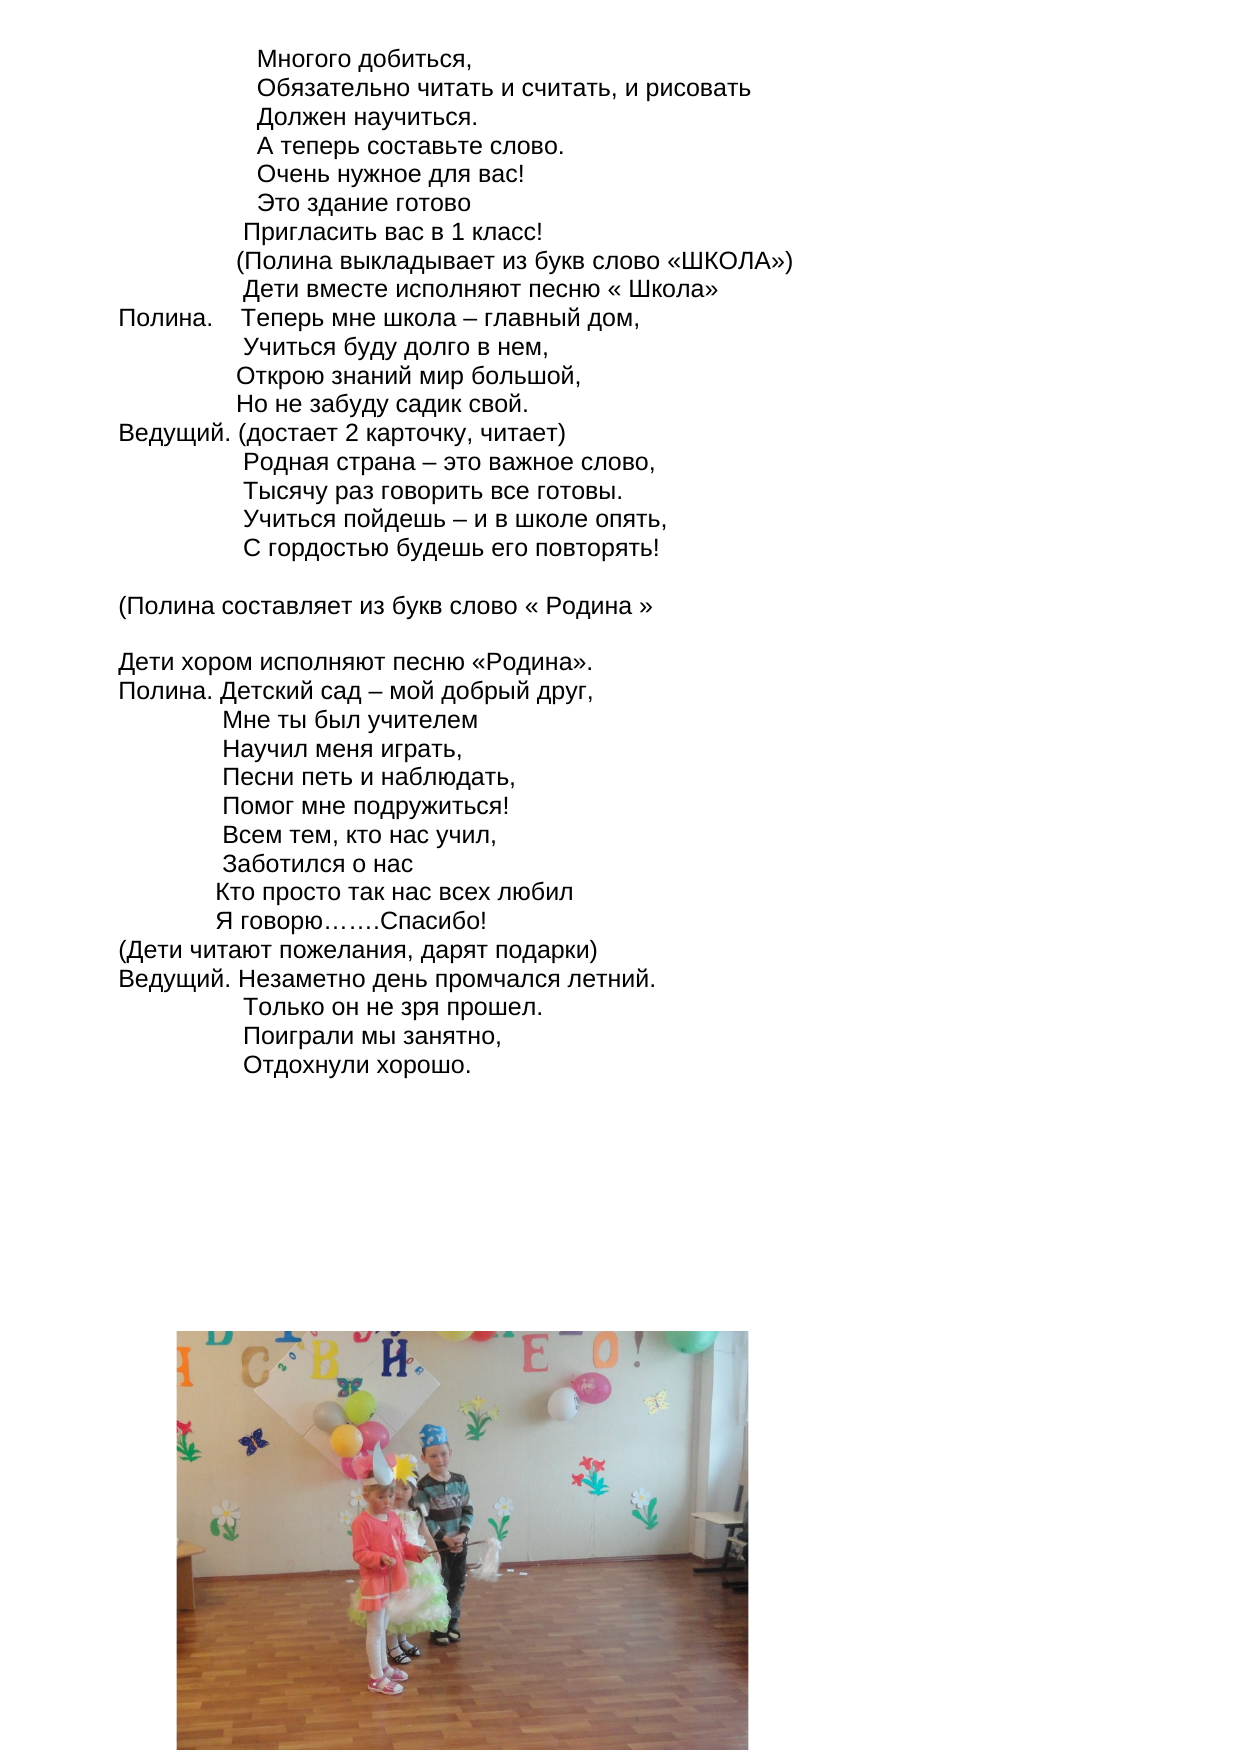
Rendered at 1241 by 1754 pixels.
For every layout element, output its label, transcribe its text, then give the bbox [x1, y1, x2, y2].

text Учиться буду долго в нем, [177, 332, 1152, 361]
text (Полина выкладывает из букв слово «ШКОЛА») [177, 246, 1152, 274]
text Научил меня играть, [177, 734, 1152, 762]
text Только он не зря прошел. [177, 992, 1152, 1021]
text Мне ты был учителем [177, 705, 1152, 734]
text Должен научиться. [177, 102, 1152, 131]
text Обязательно читать и считать, и рисовать [177, 73, 1152, 102]
text Я говорю…….Спасибо! [177, 906, 1152, 935]
text Поиграли мы занятно, [177, 1021, 1152, 1050]
text Тысячу раз говорить все готовы. [177, 476, 1152, 504]
text Кто просто так нас всех любил [177, 877, 1152, 906]
text Учиться пойдешь – и в школе опять, [177, 504, 1152, 533]
text Дети вместе исполняют песню « Школа» [177, 274, 1152, 303]
text Песни петь и наблюдать, [177, 762, 1152, 791]
text Открою знаний мир большой, [177, 361, 1152, 389]
text С гордостью будешь его повторять! [177, 533, 1152, 562]
text Но не забуду садик свой. [177, 389, 1152, 418]
text Помог мне подружиться! [177, 791, 1152, 820]
picture [176, 1331, 749, 1750]
text Многого добиться, [177, 44, 1152, 73]
text Это здание готово [177, 188, 1152, 217]
text Дети хором исполняют песню «Родина». [177, 647, 1152, 676]
text Пригласить вас в 1 класс! [177, 217, 1152, 246]
text Очень нужное для вас! [177, 159, 1152, 188]
text А теперь составьте слово. [177, 131, 1152, 159]
text Ведущий. Незаметно день промчался летний. [177, 964, 1152, 992]
text (Дети читают пожелания, дарят подарки) [177, 935, 1152, 964]
text (Полина составляет из букв слово « Родина » [177, 591, 1152, 619]
text Ведущий. (достает 2 карточку, читает) [177, 418, 1152, 447]
text Всем тем, кто нас учил, [177, 820, 1152, 849]
text Полина. Детский сад – мой добрый друг, [177, 676, 1152, 705]
text Отдохнули хорошо. [177, 1050, 1152, 1079]
text Полина. Теперь мне школа – главный дом, [177, 303, 1152, 332]
text Заботился о нас [177, 849, 1152, 877]
text Родная страна – это важное слово, [177, 447, 1152, 476]
